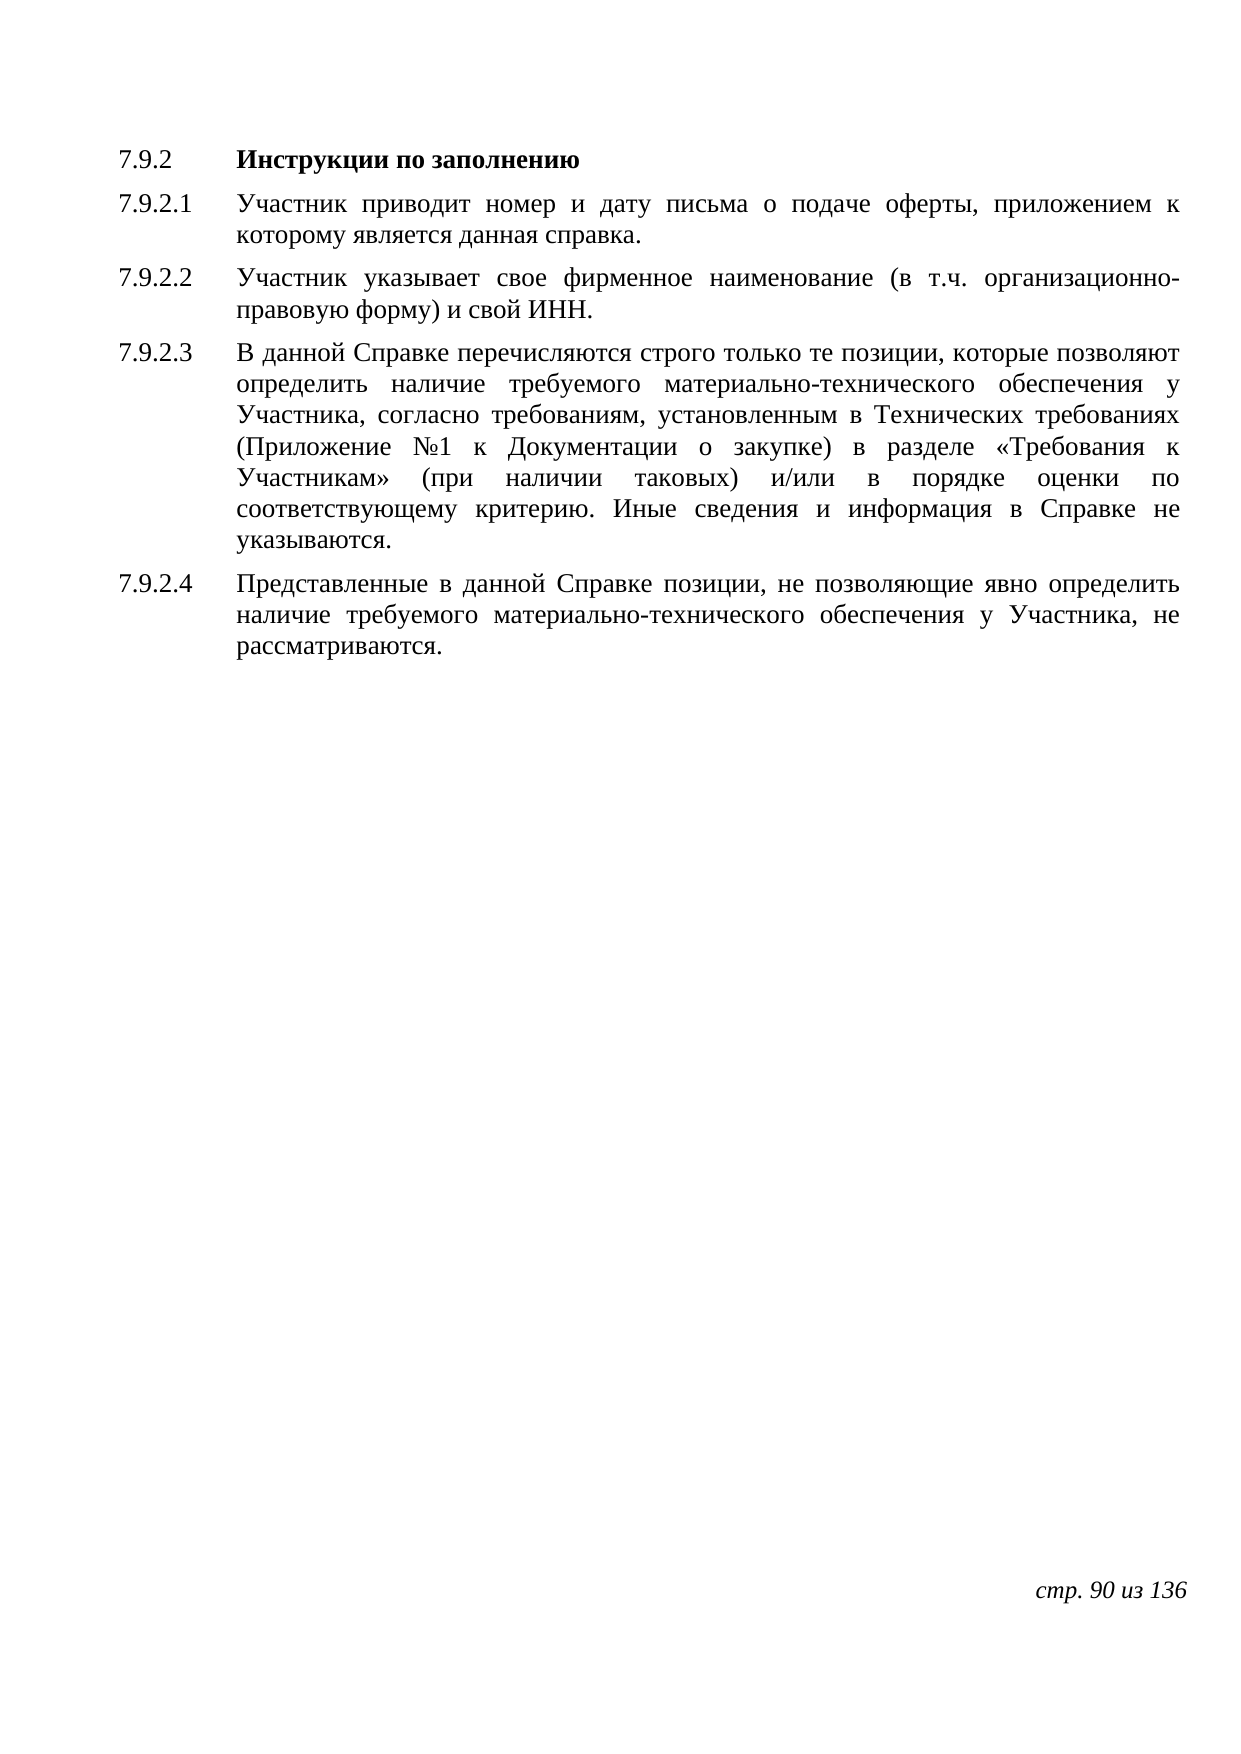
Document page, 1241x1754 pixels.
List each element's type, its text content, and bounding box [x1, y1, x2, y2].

text Участник указывает свое фирменное наименование (в т.ч. организационно-правовую форму) и свой ИНН. [118, 262, 1181, 324]
text Представленные в данной Справке позиции, не позволяющие явно определить наличие требуемого материально-технического обеспечения у Участника, не рассматриваются. [118, 567, 1181, 660]
text В данной Справке перечисляются строго только те позиции, которые позволяют определить наличие требуемого материально-технического обеспечения у Участника, согласно требованиям, установленным в Технических требованиях (Приложение №1 к Документации о закупке) в разделе «Требования к Участникам» (при наличии таковых) и/или в порядке оценки по соответствующему критерию. Иные сведения и информация в Справке не указываются. [118, 336, 1181, 554]
text Инструкции по заполнению [118, 143, 1181, 174]
text Участник приводит номер и дату письма о подаче оферты, приложением к которому является данная справка. [118, 187, 1181, 249]
